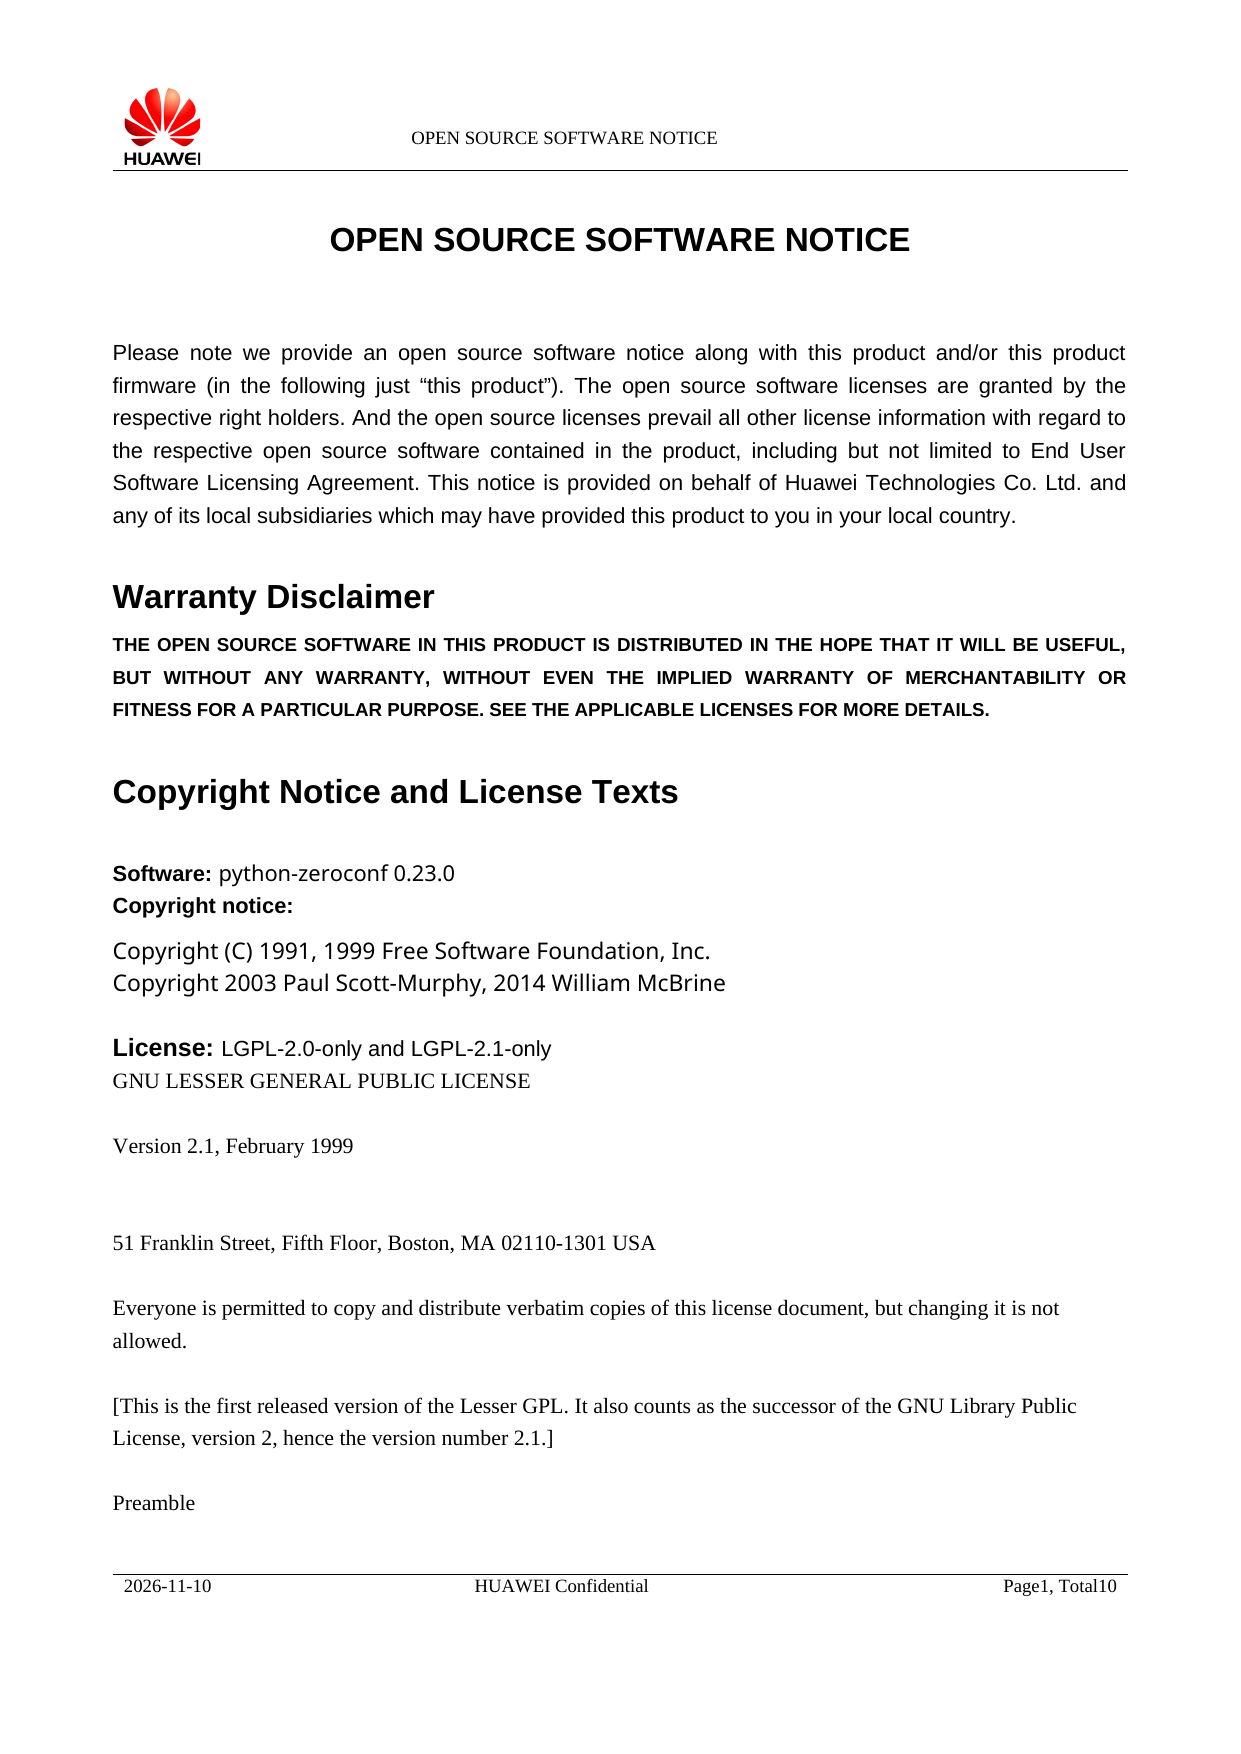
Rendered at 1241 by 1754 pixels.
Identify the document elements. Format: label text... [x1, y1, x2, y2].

text Copyright notice: [112, 889, 1128, 921]
picture [124, 88, 201, 165]
text Copyright Notice and License Texts [112, 759, 1128, 824]
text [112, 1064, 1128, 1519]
text Please note we provide an open source software notice along with this product and/or this product firmware (in the following just “this product”). The open source software licenses are granted by the respective right holders. And the open source licenses prevail all other license information with regard to the respective open source software contained in the product, including but not limited to End User Software Licensing Agreement. This notice is provided on behalf of Huawei Technologies Co. Ltd. and any of its local subsidiaries which may have provided this product to you in your local country. [112, 336, 1128, 531]
text Warranty Disclaimer [112, 564, 1128, 629]
text Copyright (C) 1991, 1999 Free Software Foundation, Inc. Copyright 2003 Paul Scott-Murphy, 2014 William McBrine [112, 934, 1128, 1031]
title Software: python-zeroconf 0.23.0 [112, 856, 1128, 889]
text OPEN SOURCE SOFTWARE NOTICE [112, 206, 1128, 271]
text License: LGPL-2.0-only and LGPL-2.1-only [112, 1031, 1128, 1064]
text The open source software in this product is distributed in the hope that it will be useful, but WITHOUT ANY WARRANTY, without even the implied warranty of MERCHANTABILITY or FITNESS FOR A PARTICULAR PURPOSE. See the applicable licenses for more details. [112, 629, 1128, 726]
